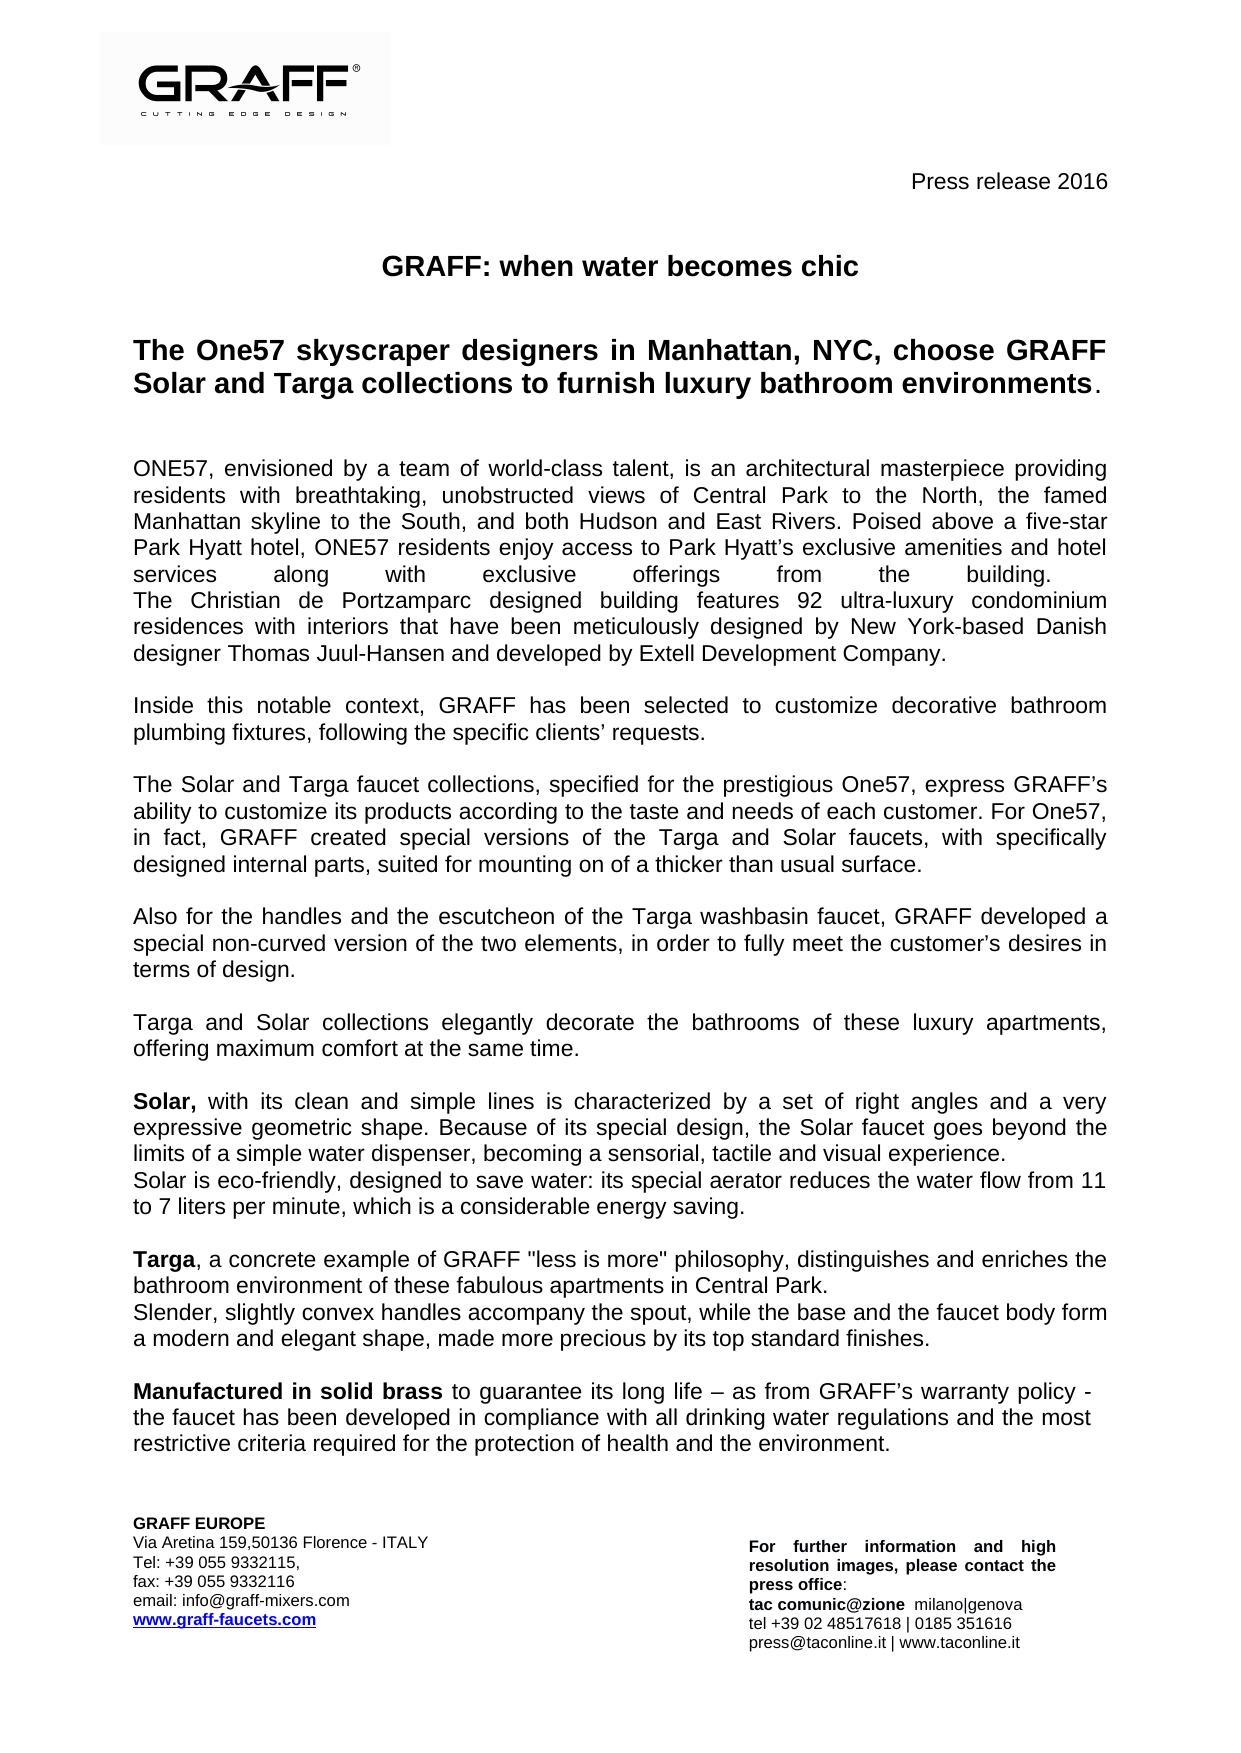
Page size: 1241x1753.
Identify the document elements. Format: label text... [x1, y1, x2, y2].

text Also for the handles and the escutcheon of the Targa washbasin faucet, GRAFF developed a special non-curved version of the two elements, in order to fully meet the customer’s desires in terms of design. [133, 903, 1108, 982]
text Manufactured in solid brass to guarantee its long life – as from GRAFF’s warranty policy - the faucet has been developed in compliance with all drinking water regulations and the most restrictive criteria required for the protection of health and the environment. [133, 1378, 1092, 1457]
text Tel: +39 055 9332115, [133, 1552, 1108, 1572]
text The One57 skyscraper designers in Manhattan, NYC, choose GRAFF Solar and Targa collections to furnish luxury bathroom environments. [133, 333, 1108, 400]
text email: info@graff-mixers.com [133, 1591, 1108, 1610]
text Targa and Solar collections elegantly decorate the bathrooms of these luxury apartments, offering maximum comfort at the same time. [133, 1009, 1108, 1061]
picture [99, 32, 391, 145]
text ONE57, envisioned by a team of world-class talent, is an architectural masterpiece providing residents with breathtaking, unobstructed views of Central Park to the North, the famed Manhattan skyline to the South, and both Hudson and East Rivers. Poised above a five-star Park Hyatt hotel, ONE57 residents enjoy access to Park Hyatt’s exclusive amenities and hotel services along with exclusive offerings from the building. The Christian de Portzamparc designed building features 92 ultra-luxury condominium residences with interiors that have been meticulously designed by New York-based Danish designer Thomas Juul-Hansen and developed by Extell Development Company. [133, 455, 1108, 666]
text Inside this notable context, GRAFF has been selected to customize decorative bathroom plumbing fixtures, following the specific clients’ requests. [133, 692, 1108, 745]
text fax: +39 055 9332116 [133, 1572, 1108, 1591]
text The Solar and Targa faucet collections, specified for the prestigious One57, express GRAFF’s ability to customize its products according to the taste and needs of each customer. For One57, in fact, GRAFF created special versions of the Targa and Solar faucets, with specifically designed internal parts, suited for mounting on of a thicker than usual surface. [133, 771, 1108, 877]
text GRAFF: when water becomes chic [133, 249, 1108, 283]
text Press release 2016 [133, 115, 1108, 194]
text Via Aretina 159, 50136 Florence - ITALY [133, 1533, 1108, 1552]
text Targa, a concrete example of GRAFF "less is more" philosophy, distinguishes and enriches the bathroom environment of these fabulous apartments in Central Park. [133, 1246, 1108, 1298]
text Solar is eco-friendly, designed to save water: its special aerator reduces the water flow from 11 to 7 liters per minute, which is a considerable energy saving. [133, 1167, 1108, 1219]
text www.graff-faucets.com [133, 1610, 1108, 1629]
text GRAFF EUROPE [133, 1514, 1108, 1533]
text Solar, with its clean and simple lines is characterized by a set of right angles and a very expressive geometric shape. Because of its special design, the Solar faucet goes beyond the limits of a simple water dispenser, becoming a sensorial, tactile and visual experience. [133, 1088, 1108, 1167]
text Slender, slightly convex handles accompany the spout, while the base and the faucet body form a modern and elegant shape, made more precious by its top standard finishes. [133, 1298, 1108, 1351]
